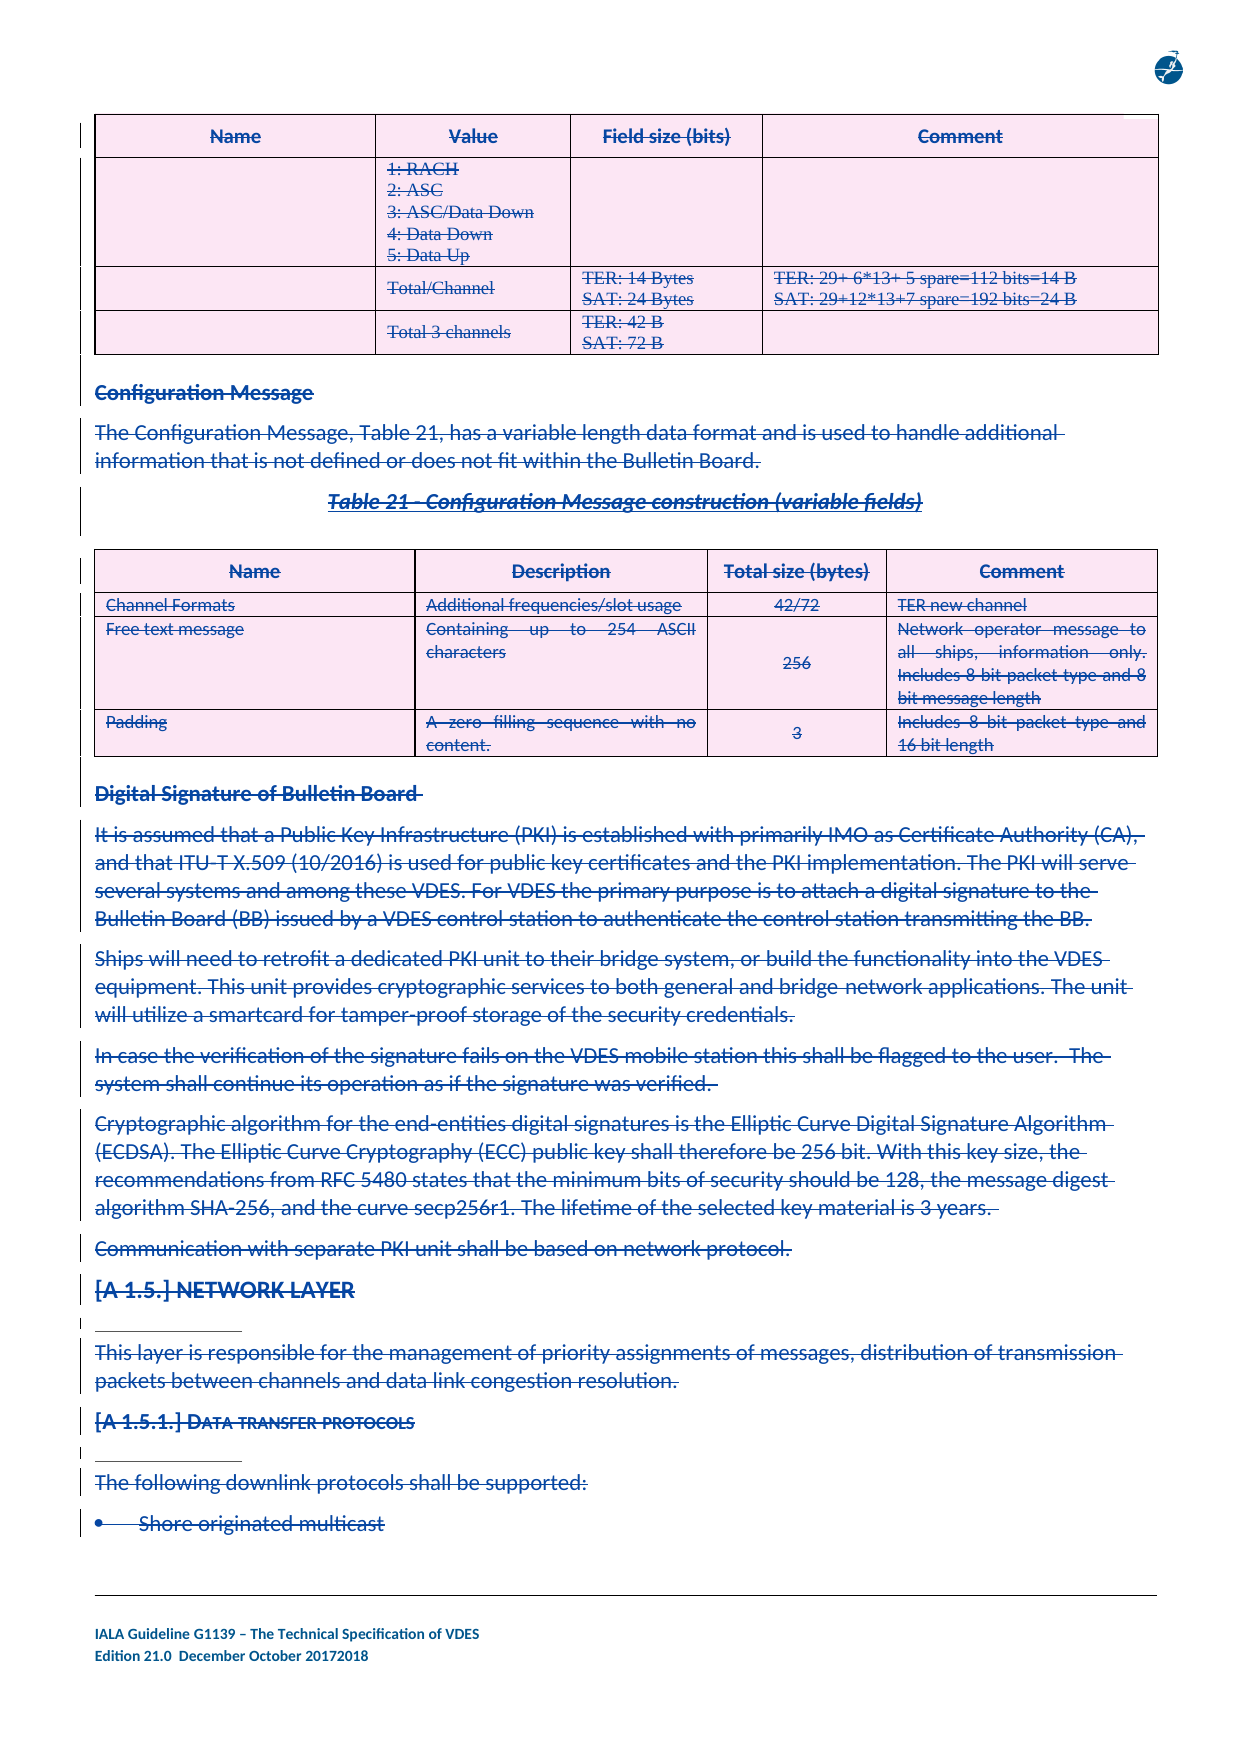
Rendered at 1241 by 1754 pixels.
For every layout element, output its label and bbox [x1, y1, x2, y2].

picture [1123, 0, 1241, 119]
picture [1123, 115, 1158, 119]
